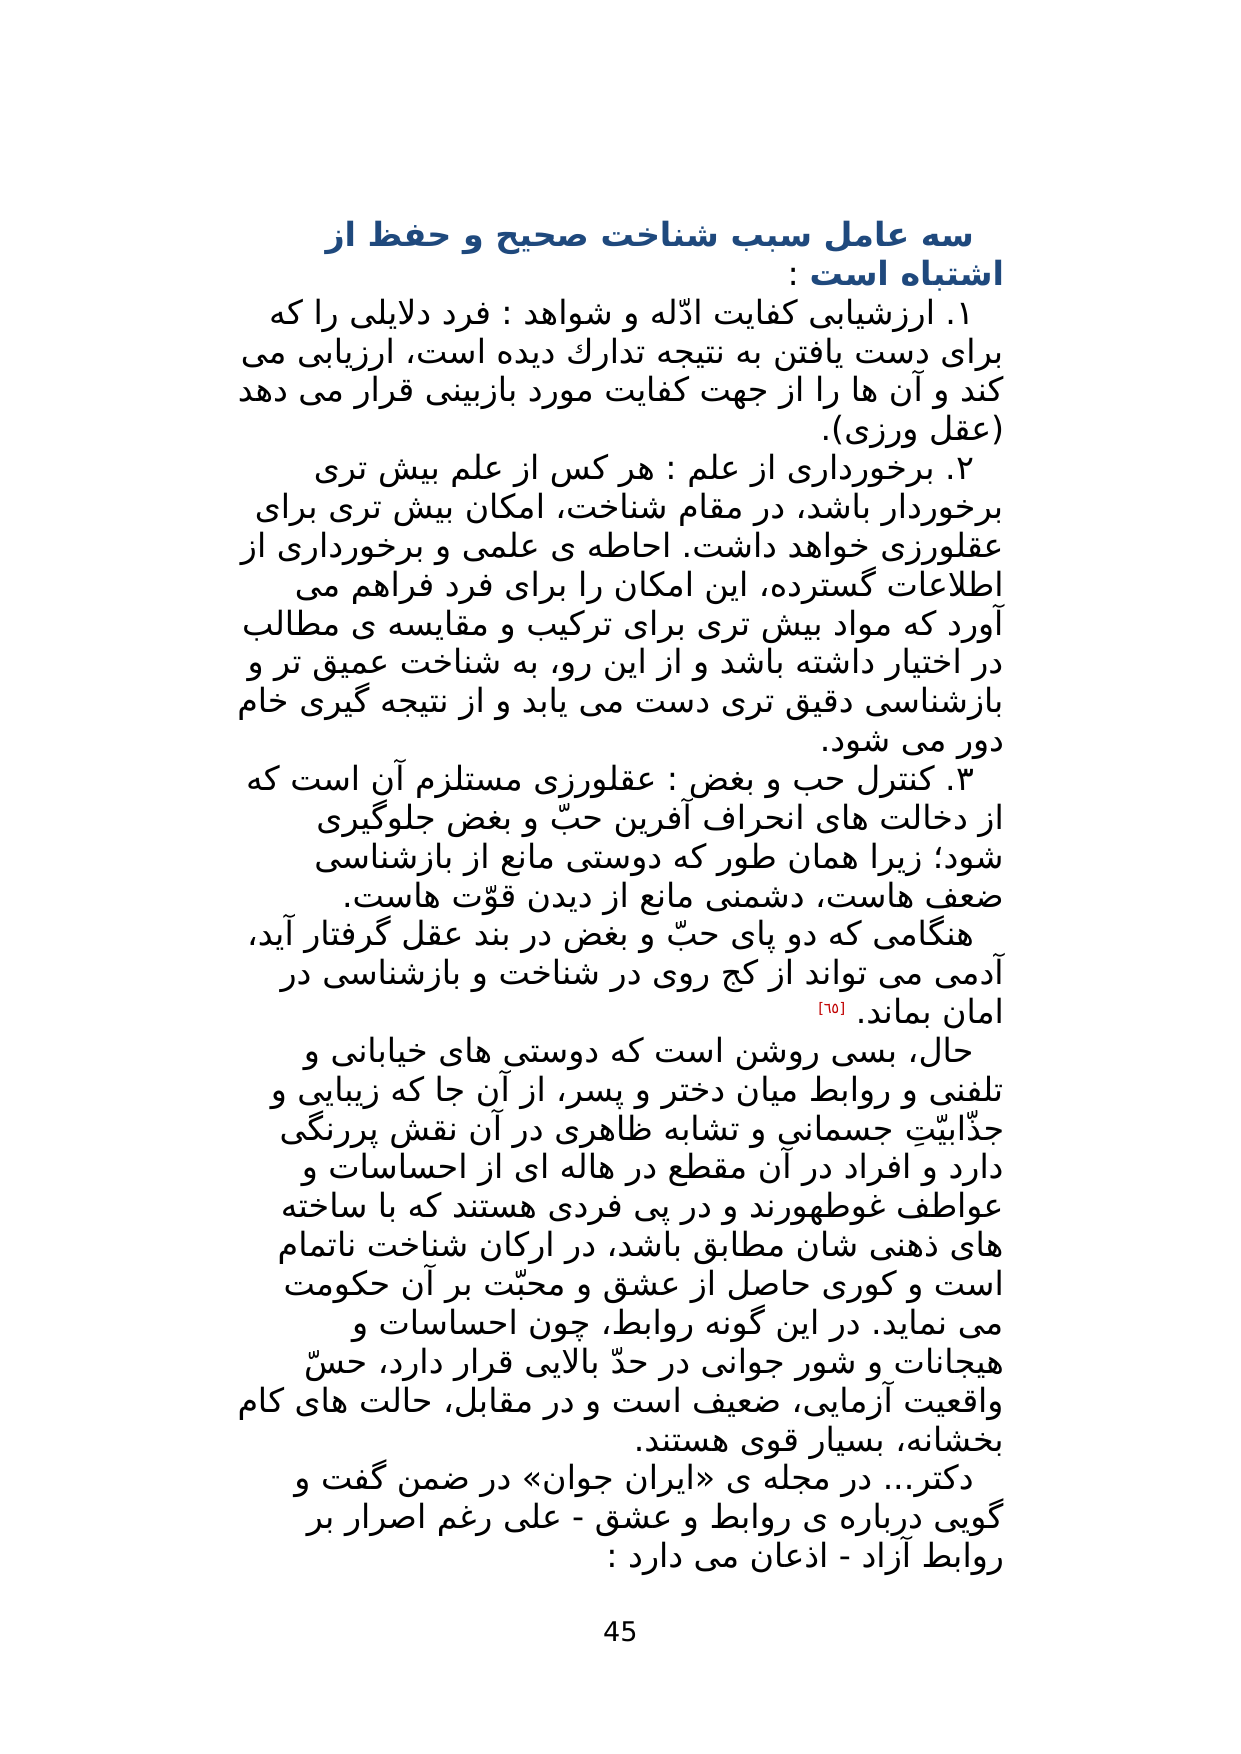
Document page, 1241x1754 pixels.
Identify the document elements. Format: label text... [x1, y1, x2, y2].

text حال، بسى روشن است كه دوستى هاى خيابانى و تلفنى و روابط ميان دختر و پسر، از آن جا كه زيبايى و جذّابيّتِ جسمانى و تشابه ظاهرى در آن نقش پررنگى دارد و افراد در آن مقطع در هاله اى از احساسات و عواطف غوطهورند و در پى فردى هستند كه با ساخته هاى ذهنى شان مطابق باشد، در اركان شناخت ناتمام است و كورى حاصل از عشق و محبّت بر آن حكومت مى نمايد. در اين گونه روابط، چون احساسات و هيجانات و شور جوانى در حدّ بالايى قرار دارد، حسّ واقعيت آزمايى، ضعيف است و در مقابل، حالت هاى كام بخشانه، بسيار قوى هستند. [236, 1031, 1004, 1459]
text دكتر... در مجله ى «ايران جوان» در ضمن گفت و گويى درباره ى روابط و عشق - على رغم اصرار بر روابط آزاد - اذعان مى دارد : [236, 1459, 1004, 1575]
text ١. ارزشيابى كفايت ادّله و شواهد : فرد دلايلى را كه براى دست يافتن به نتيجه تدارك ديده است، ارزيابى مى كند و آن ها را از جهت كفايت مورد بازبينى قرار مى دهد (عقل ورزى). [236, 293, 1004, 449]
text سه عامل سبب شناخت صحيح و حفظ از اشتباه است : [236, 216, 1004, 293]
text ٣. كنترل حب و بغض : عقلورزى مستلزم آن است كه از دخالت هاى انحراف آفرين حبّ و بغض جلوگيرى شود؛ زيرا همان طور كه دوستى مانع از بازشناسى ضعف هاست، دشمنى مانع از ديدن قوّت هاست. [236, 759, 1004, 915]
text هنگامى كه دو پاى حبّ و بغض در بند عقل گرفتار آيد، آدمى مى تواند از كج روى در شناخت و بازشناسى در امان بماند. [٦٥] [236, 915, 1004, 1031]
text ٢. برخوردارى از علم : هر كس از علم بيش ترى برخوردار باشد، در مقام شناخت، امكان بيش ترى براى عقلورزى خواهد داشت. احاطه ى علمى و برخوردارى از اطلاعات گسترده، اين امكان را براى فرد فراهم مى آورد كه مواد بيش ترى براى تركيب و مقايسه ى مطالب در اختيار داشته باشد و از اين رو، به شناخت عميق تر و بازشناسى دقيق ترى دست مى يابد و از نتيجه گيرى خام دور مى شود. [236, 449, 1004, 759]
